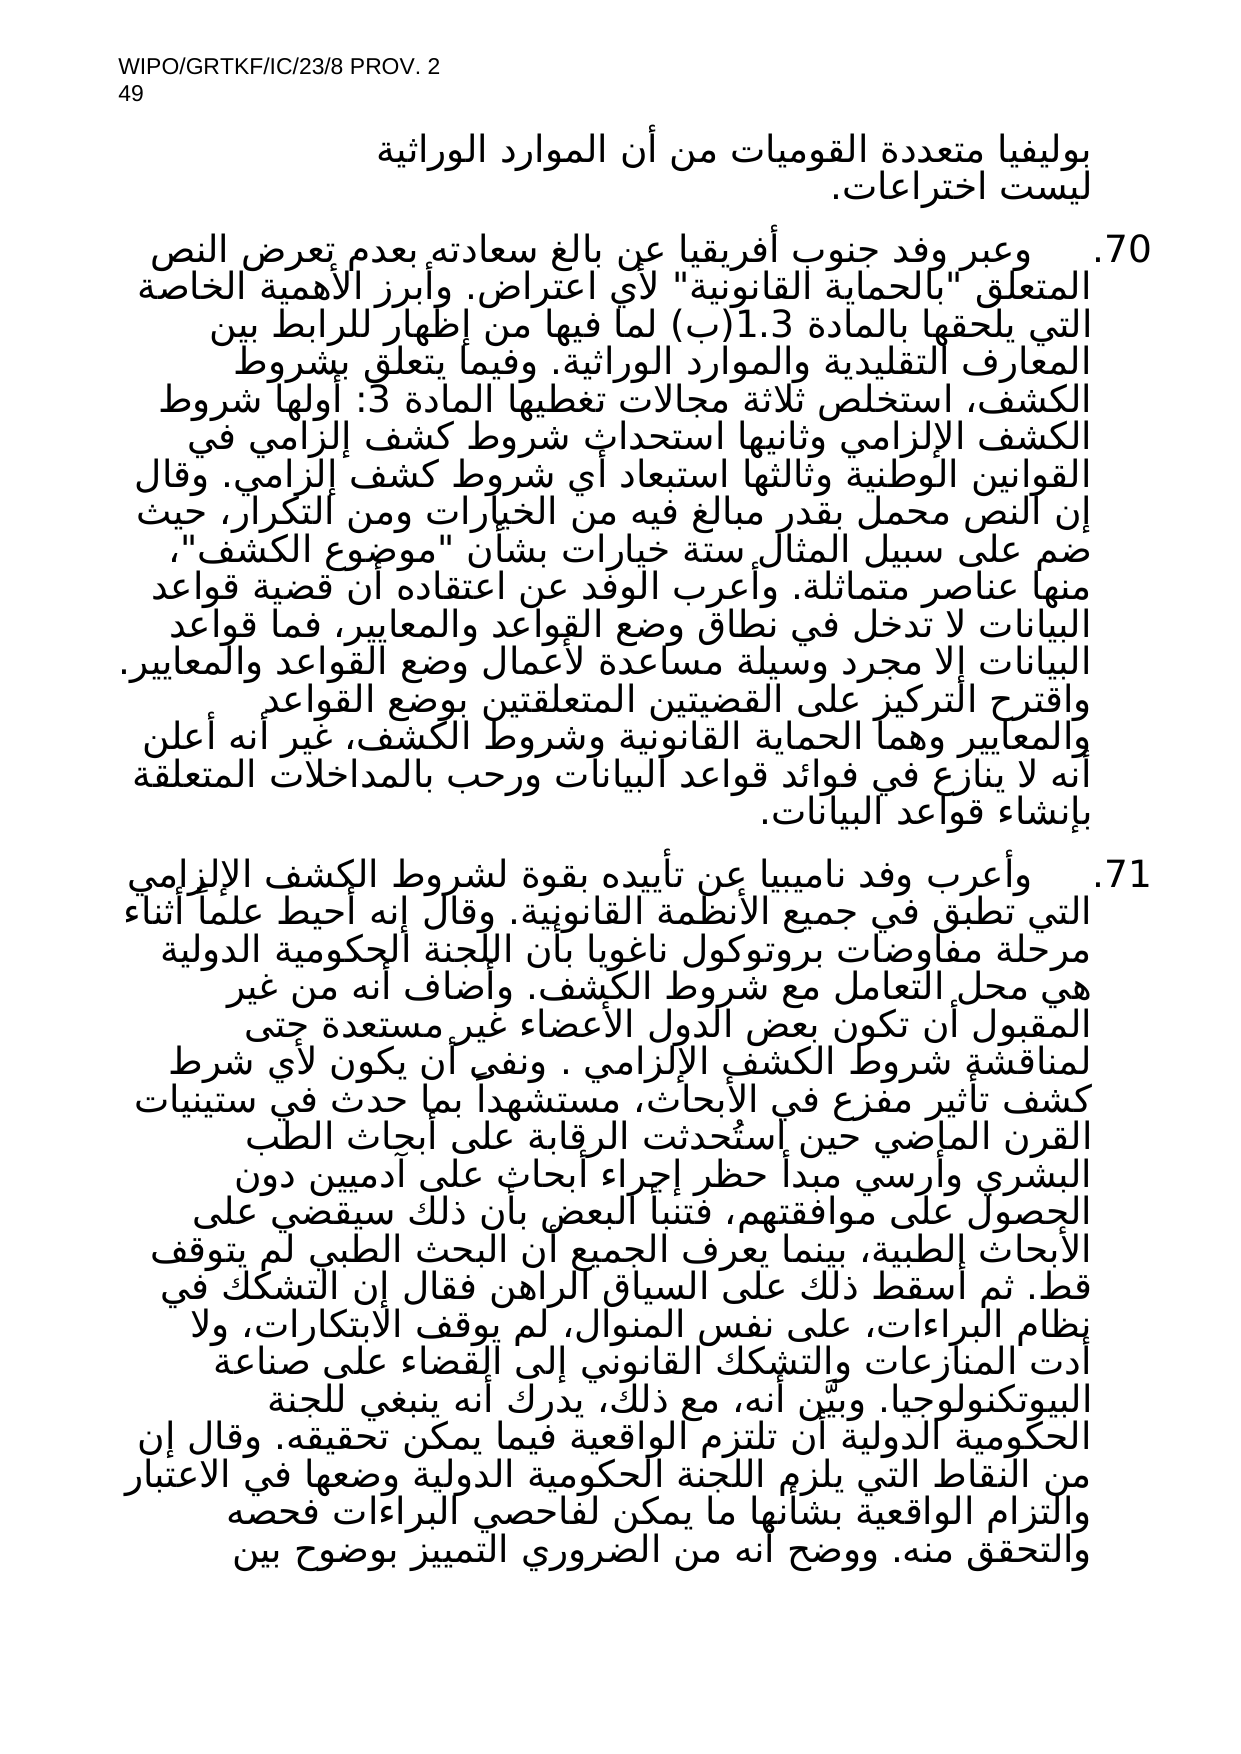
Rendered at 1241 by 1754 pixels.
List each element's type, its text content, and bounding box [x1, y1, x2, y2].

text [118, 857, 1092, 1570]
text وعبر وفد جنوب أفريقيا عن بالغ سعادته بعدم تعرض النص المتعلق "بالحماية القانونية" لأي اعتراض. وأبرز الأهمية الخاصة التي يلحقها بالمادة 1.3(ب) لما فيها من إظهار للرابط بين المعارف التقليدية والموارد الوراثية. وفيما يتعلق بشروط الكشف، استخلص ثلاثة مجالات تغطيها المادة 3: أولها شروط الكشف الإلزامي وثانيها استحداث شروط كشف إلزامي في القوانين الوطنية وثالثها استبعاد أي شروط كشف إلزامي. وقال إن النص محمل بقدر مبالغ فيه من الخيارات ومن التكرار، حيث ضم على سبيل المثال ستة خيارات بشأن "موضوع الكشف"، منها عناصر متماثلة. وأعرب الوفد عن اعتقاده أن قضية قواعد البيانات لا تدخل في نطاق وضع القواعد والمعايير، فما قواعد البيانات إلا مجرد وسيلة مساعدة لأعمال وضع القواعد والمعايير. واقترح التركيز على القضيتين المتعلقتين بوضع القواعد والمعايير وهما الحماية القانونية وشروط الكشف، غير أنه أعلن أنه لا ينازع في فوائد قواعد البيانات ورحب بالمداخلات المتعلقة بإنشاء قواعد البيانات. [118, 232, 1092, 832]
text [118, 132, 1092, 207]
